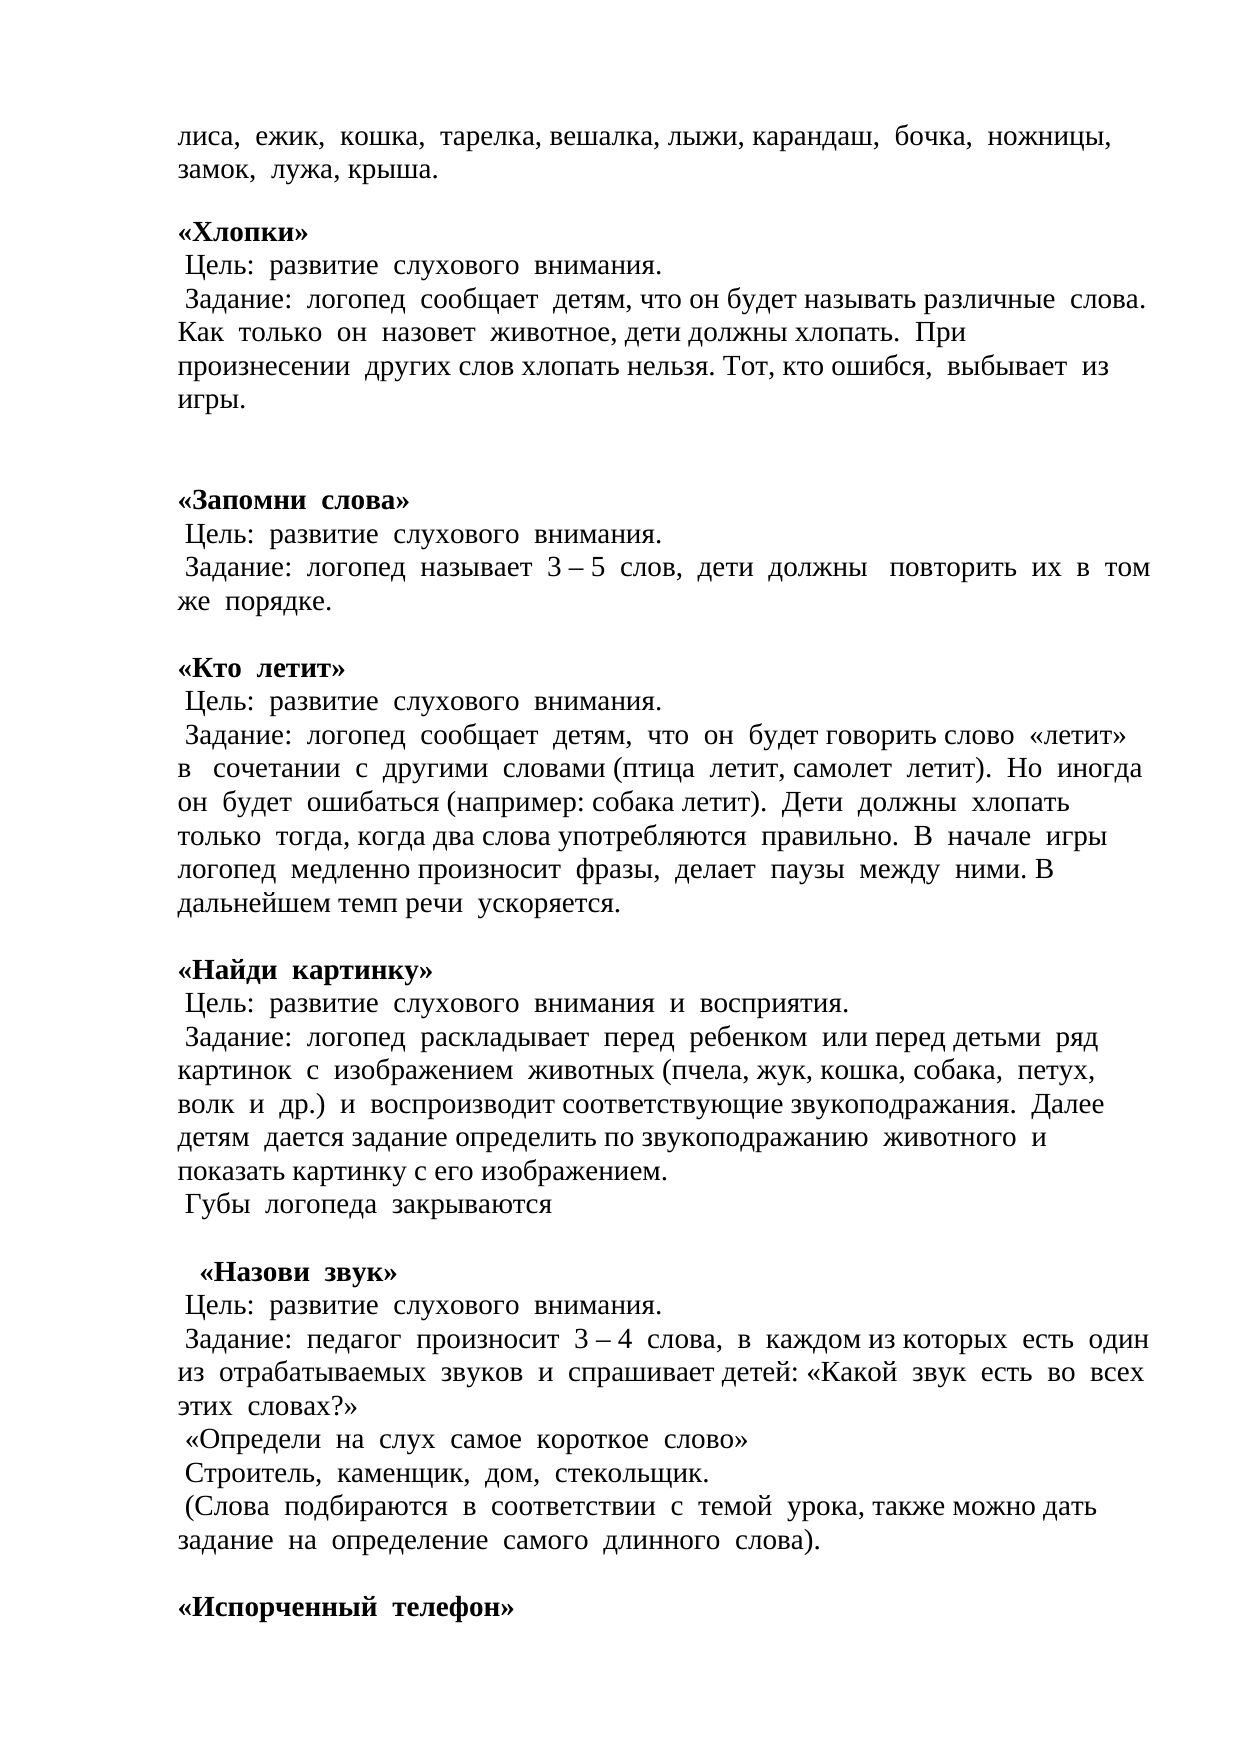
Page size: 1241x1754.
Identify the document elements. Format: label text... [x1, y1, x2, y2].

text Цель: развитие слухового внимания. [177, 247, 1152, 281]
text (Слова подбираются в соответствии с темой урока, также можно дать задание на определение самого длинного слова). [177, 1488, 1152, 1556]
text «Запомни слова» [177, 482, 1152, 516]
text «Найди картинку» [177, 952, 1152, 985]
text Цель: развитие слухового внимания. [177, 683, 1152, 717]
text Задание: логопед называет 3 – 5 слов, дети должны повторить их в том же порядке. [177, 549, 1152, 616]
text Цель: развитие слухового внимания. [177, 1287, 1152, 1321]
text Цель: развитие слухового внимания. [177, 516, 1152, 549]
text Задание: логопед раскладывает перед ребенком или перед детьми ряд картинок с изображением животных (пчела, жук, кошка, собака, петух, волк и др.) и воспроизводит соответствующие звукоподражания. Далее детям дается задание определить по звукоподражанию животного и показать картинку с его изображением. [177, 1019, 1152, 1187]
text Губы логопеда закрываются [177, 1187, 1152, 1220]
text Строитель, каменщик, дом, стекольщик. [177, 1455, 1152, 1488]
text Задание: логопед сообщает детям, что он будет называть различные слова. Как только он назовет животное, дети должны хлопать. При произнесении других слов хлопать нельзя. Тот, кто ошибся, выбывает из игры. [177, 281, 1152, 415]
text «Хлопки» [177, 214, 1152, 247]
text «Испорченный телефон» [177, 1589, 1152, 1623]
text «Кто летит» [177, 650, 1152, 683]
text Цель: развитие слухового внимания и восприятия. [177, 985, 1152, 1019]
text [177, 118, 1152, 185]
text «Определи на слух самое короткое слово» [177, 1421, 1152, 1455]
text Задание: логопед сообщает детям, что он будет говорить слово «летит» в сочетании с другими словами (птица летит, самолет летит). Но иногда он будет ошибаться (например: собака летит). Дети должны хлопать только тогда, когда два слова употребляются правильно. В начале игры логопед медленно произносит фразы, делает паузы между ними. В дальнейшем темп речи ускоряется. [177, 717, 1152, 918]
text «Назови звук» [177, 1254, 1152, 1287]
text Задание: педагог произносит 3 – 4 слова, в каждом из которых есть один из отрабатываемых звуков и спрашивает детей: «Какой звук есть во всех этих словах?» [177, 1321, 1152, 1421]
